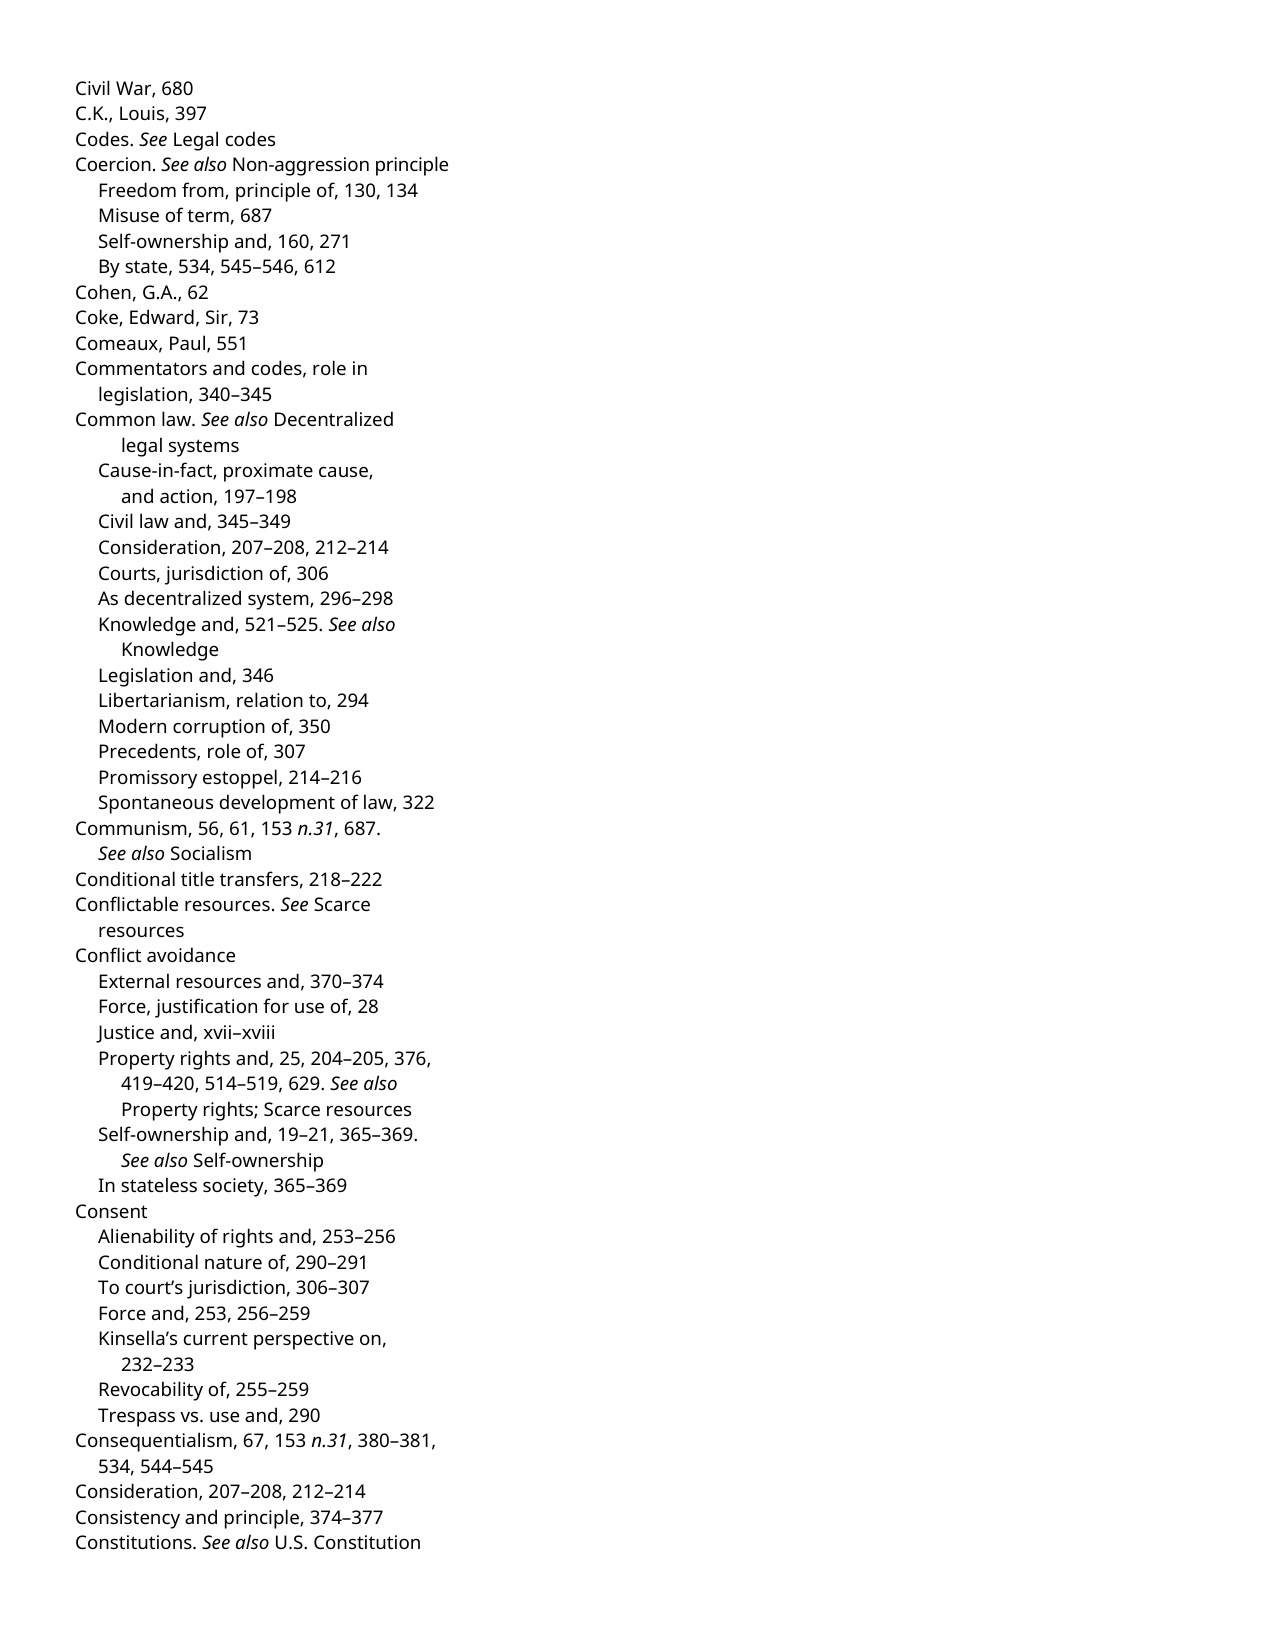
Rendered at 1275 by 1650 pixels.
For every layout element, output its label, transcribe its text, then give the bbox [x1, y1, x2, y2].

text Kinsella’s current perspective on, 232–233 [75, 1326, 1200, 1377]
text Consistency and principle, 374–377 [75, 1504, 1200, 1530]
text Alienability of rights and, 253–256 [75, 1223, 1200, 1249]
text Knowledge and, 521–525. See also Knowledge [75, 611, 1200, 662]
text Cause-in-fact, proximate cause, and action, 197–198 [75, 458, 1200, 509]
text Promissory estoppel, 214–216 [75, 764, 1200, 789]
text In stateless society, 365–369 [75, 1172, 1200, 1198]
text Legislation and, 346 [75, 662, 1200, 687]
text Conflict avoidance [75, 943, 1200, 968]
text Self-ownership and, 19–21, 365–369. See also Self-ownership [75, 1121, 1200, 1172]
text Misuse of term, 687 [75, 203, 1200, 228]
text Codes. See Legal codes [75, 126, 1200, 152]
text Cohen, G.A., 62 [75, 279, 1200, 305]
text Consideration, 207–208, 212–214 [75, 1479, 1200, 1504]
text To court’s jurisdiction, 306–307 [75, 1274, 1200, 1300]
text Consent [75, 1198, 1200, 1223]
text Spontaneous development of law, 322 [75, 789, 1200, 815]
text Constitutions. See also U.S. Constitution [75, 1530, 1200, 1555]
text C.K., Louis, 397 [75, 101, 1200, 126]
text Coke, Edward, Sir, 73 [75, 305, 1200, 330]
text Force, justification for use of, 28 [75, 994, 1200, 1019]
text Modern corruption of, 350 [75, 713, 1200, 738]
text Courts, jurisdiction of, 306 [75, 560, 1200, 585]
text Revocability of, 255–259 [75, 1377, 1200, 1402]
text External resources and, 370–374 [75, 968, 1200, 994]
text Consequentialism, 67, 153 n.31, 380–381, 534, 544–545 [75, 1428, 1200, 1479]
text Trespass vs. use and, 290 [75, 1402, 1200, 1428]
text Self-ownership and, 160, 271 [75, 228, 1200, 254]
text Civil law and, 345–349 [75, 509, 1200, 534]
text Conditional title transfers, 218–222 [75, 866, 1200, 892]
text Comeaux, Paul, 551 [75, 330, 1200, 356]
text Force and, 253, 256–259 [75, 1300, 1200, 1326]
text Coercion. See also Non-aggression principle [75, 152, 1200, 177]
text As decentralized system, 296–298 [75, 585, 1200, 611]
text Justice and, xvii–xviii [75, 1019, 1200, 1045]
text Common law. See also Decentralized legal systems [75, 407, 1200, 458]
text Property rights and, 25, 204–205, 376, 419–420, 514–519, 629. See also Property rights; Scarce resources [75, 1045, 1200, 1121]
text Precedents, role of, 307 [75, 738, 1200, 764]
text Conditional nature of, 290–291 [75, 1249, 1200, 1274]
text Consideration, 207–208, 212–214 [75, 534, 1200, 560]
text By state, 534, 545–546, 612 [75, 254, 1200, 279]
text Civil War, 680 [75, 75, 1200, 101]
text Libertarianism, relation to, 294 [75, 687, 1200, 713]
text Commentators and codes, role in legislation, 340–345 [75, 356, 1200, 407]
text Freedom from, principle of, 130, 134 [75, 177, 1200, 203]
text Communism, 56, 61, 153 n.31, 687. See also Socialism [75, 815, 1200, 866]
text Conflictable resources. See Scarce resources [75, 892, 1200, 943]
